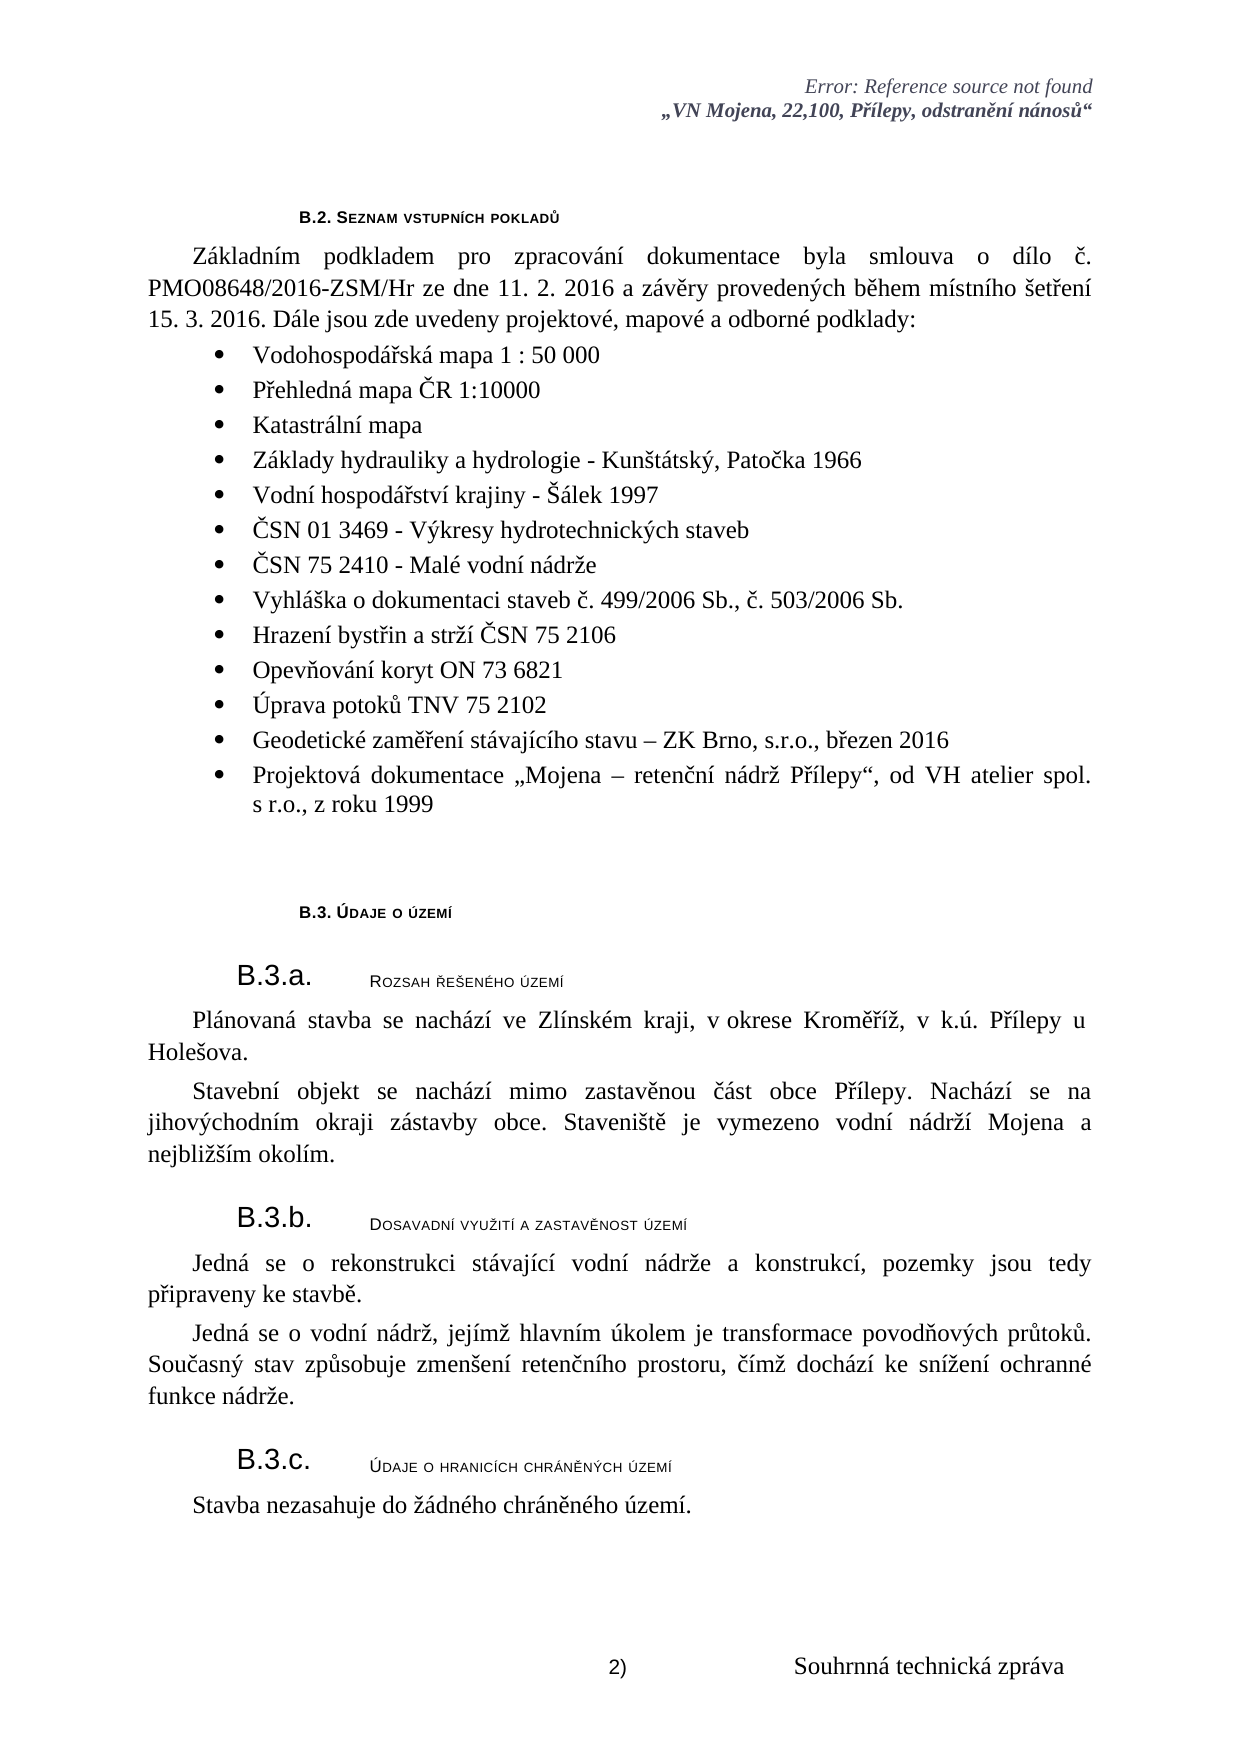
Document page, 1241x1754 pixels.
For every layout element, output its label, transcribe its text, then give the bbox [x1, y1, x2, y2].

list Vodní hospodářství krajiny - Šálek 1997 [215, 480, 1092, 509]
list Úprava potoků TNV 75 2102 [215, 690, 1092, 719]
text Stavba nezasahuje do žádného chráněného území. [148, 1488, 1092, 1519]
list Katastrální mapa [215, 410, 1092, 439]
text Údaje o území [299, 888, 1092, 922]
list Přehledná mapa ČR 1:10000 [215, 375, 1092, 404]
text Jedná se o rekonstrukci stávající vodní nádrže a konstrukcí, pozemky jsou tedy připraveny ke stavbě. [148, 1246, 1092, 1309]
list Základy hydrauliky a hydrologie - Kunštátský, Patočka 1966 [215, 445, 1092, 474]
list Geodetické zaměření stávajícího stavu – ZK Brno, s.r.o., březen 2016 [215, 725, 1092, 754]
text Rozsah řešeného území [236, 958, 1092, 991]
text Základním podkladem pro zpracování dokumentace byla smlouva o dílo č. PMO08648/2016-ZSM/Hr ze dne 11. 2. 2016 a závěry provedených během místního šetření 15. 3. 2016. Dále jsou zde uvedeny projektové, mapové a odborné podklady: [148, 240, 1092, 334]
text Údaje o hranicích chráněných území [236, 1442, 1092, 1476]
text Stavební objekt se nachází mimo zastavěnou část obce Přílepy. Nachází se na jihovýchodním okraji zástavby obce. Staveniště je vymezeno vodní nádrží Mojena a nejbližším okolím. [148, 1074, 1092, 1169]
list Opevňování koryt ON 73 6821 [215, 655, 1092, 684]
list ČSN 75 2410 - Malé vodní nádrže [215, 550, 1092, 579]
list Vodohospodářská mapa 1 : 50 000 [215, 340, 1092, 369]
text Seznam vstupních pokladů [299, 194, 1092, 227]
list ČSN 01 3469 - Výkresy hydrotechnických staveb [215, 515, 1092, 544]
text Plánovaná stavba se nachází ve Zlínském kraji, v okrese Kroměříž, v k.ú. Přílepy u Holešova. [148, 1004, 1092, 1067]
text Dosavadní využití a zastavěnost území [236, 1200, 1092, 1233]
list Hrazení bystřin a strží ČSN 75 2106 [215, 620, 1092, 649]
list Vyhláška o dokumentaci staveb č. 499/2006 Sb., č. 503/2006 Sb. [215, 585, 1092, 614]
list Projektová dokumentace „Mojena – retenční nádrž Přílepy“, od VH atelier spol. s r.o., z roku 1999 [215, 760, 1092, 818]
text Jedná se o vodní nádrž, jejímž hlavním úkolem je transformace povodňových průtoků. Současný stav způsobuje zmenšení retenčního prostoru, čímž dochází ke snížení ochranné funkce nádrže. [148, 1316, 1092, 1411]
